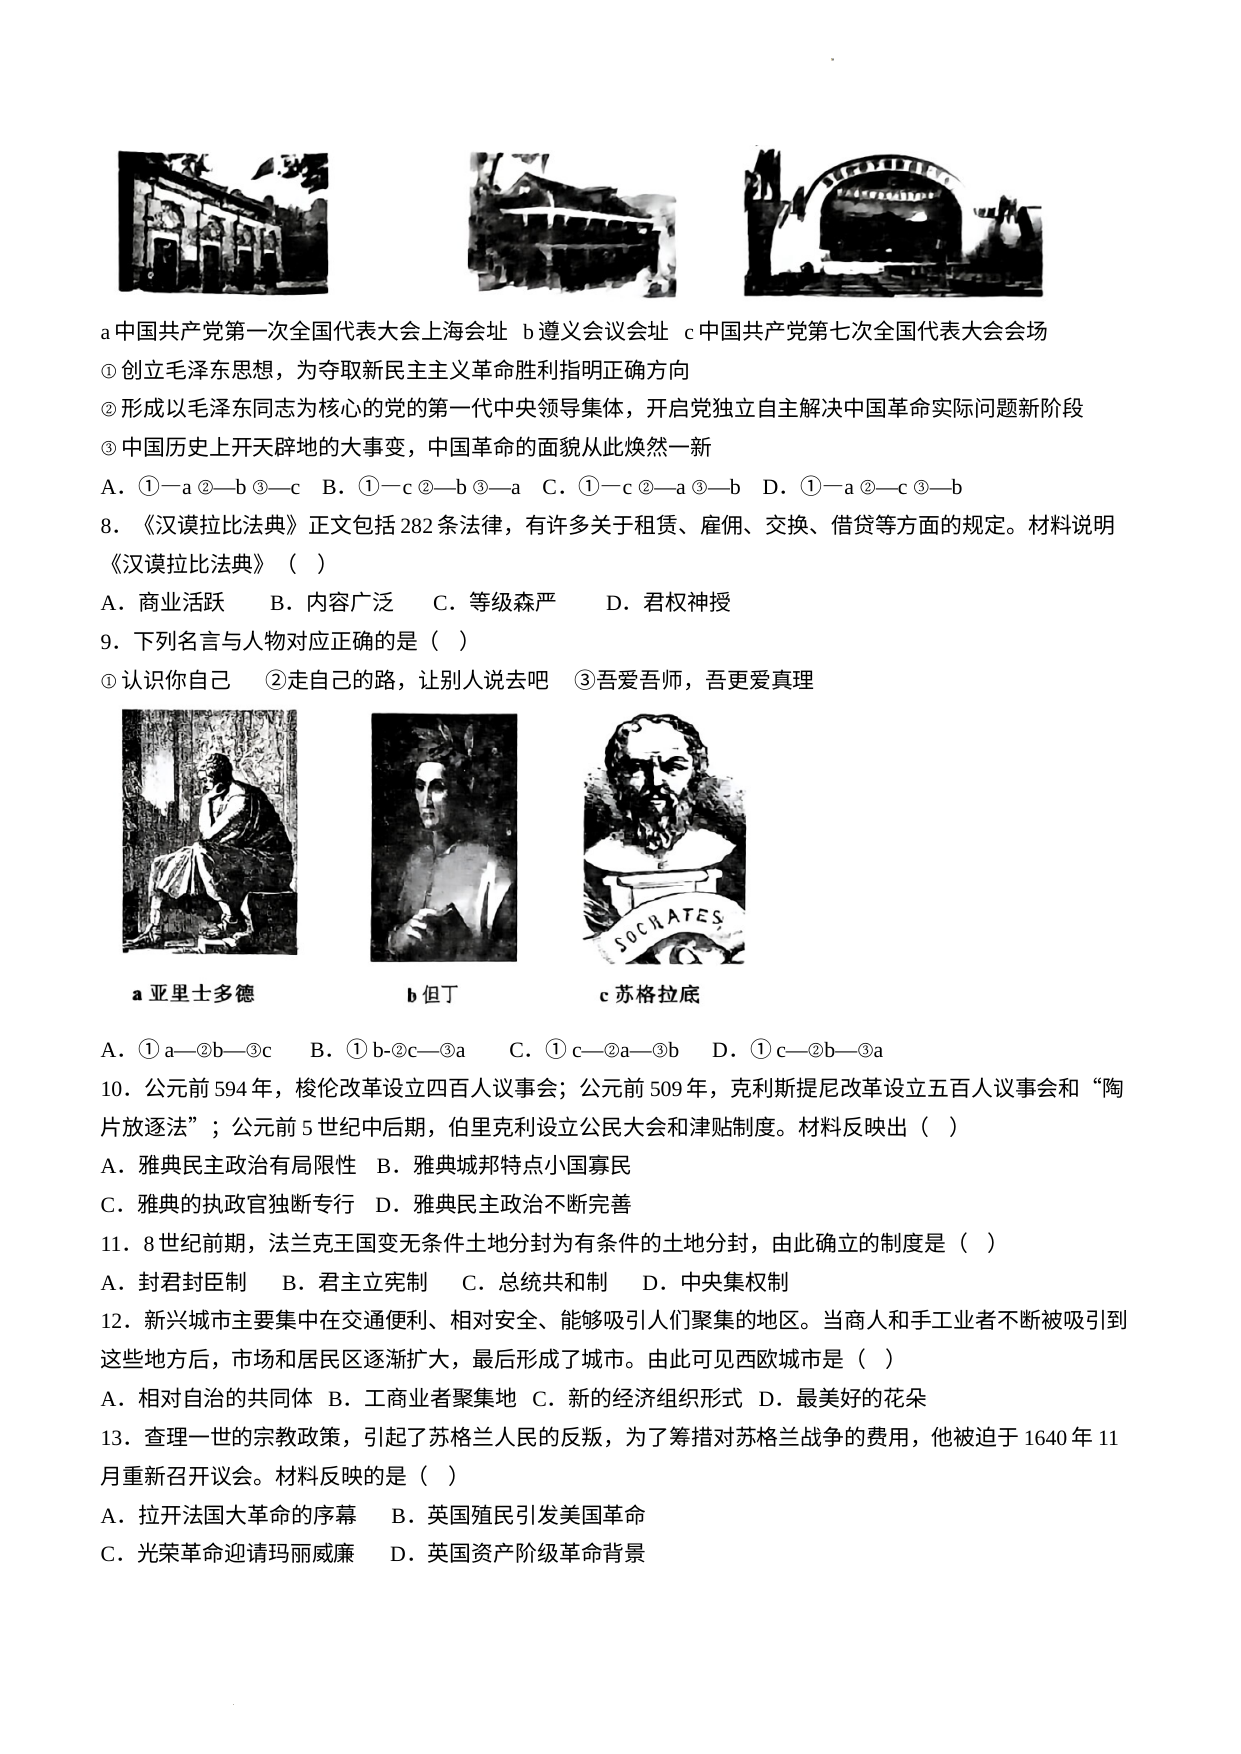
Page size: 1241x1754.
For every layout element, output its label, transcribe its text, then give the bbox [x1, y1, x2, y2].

text 8．《汉谟拉比法典》正文包括282条法律，有许多关于租赁、雇佣、交换、借贷等方面的规定。材料说明《汉谟拉比法典》（ ） [100, 507, 1140, 579]
text 9．下列名言与人物对应正确的是（ ） [100, 624, 1140, 656]
text ③中国历史上开天辟地的大事变，中国革命的面貌从此焕然一新 [100, 430, 1140, 462]
text A．①—a ②—b ③—c B．①—c ②—b ③—a C．①—c ②—a ③—b D．①—a ②—c ③—b [100, 468, 1140, 501]
text ②形成以毛泽东同志为核心的党的第一代中央领导集体，开启党独立自主解决中国革命实际问题新阶段 [100, 391, 1140, 423]
text A．雅典民主政治有局限性 B．雅典城邦特点小国寡民 [100, 1148, 1140, 1181]
text 11．8世纪前期，法兰克王国变无条件土地分封为有条件的土地分封，由此确立的制度是（ ） [100, 1226, 1140, 1258]
text 13．查理一世的宗教政策，引起了苏格兰人民的反叛，为了筹措对苏格兰战争的费用，他被迫于1640年11月重新召开议会。材料反映的是（ ） [100, 1419, 1140, 1491]
text A．相对自治的共同体 B．工商业者聚集地 C．新的经济组织形式 D．最美好的花朵 [100, 1381, 1140, 1413]
text C．光荣革命迎请玛丽威廉 D．英国资产阶级革命背景 [100, 1536, 1140, 1568]
text A．拉开法国大革命的序幕 B．英国殖民引发美国革命 [100, 1497, 1140, 1530]
picture [100, 701, 753, 1008]
text A．商业活跃 B．内容广泛 C．等级森严 D．君权神授 [100, 585, 1140, 617]
text a中国共产党第一次全国代表大会上海会址 b遵义会议会址 c中国共产党第七次全国代表大会会场 [100, 313, 1140, 346]
text 12．新兴城市主要集中在交通便利、相对安全、能够吸引人们聚集的地区。当商人和手工业者不断被吸引到这些地方后，市场和居民区逐渐扩大，最后形成了城市。由此可见西欧城市是（ ） [100, 1303, 1140, 1374]
text 10．公元前594年，梭伦改革设立四百人议事会；公元前509年，克利斯提尼改革设立五百人议事会和“陶片放逐法”；公元前5世纪中后期，伯里克利设立公民大会和津贴制度。材料反映出（ ） [100, 1070, 1140, 1142]
text A．封君封臣制 B．君主立宪制 C．总统共和制 D．中央集权制 [100, 1264, 1140, 1297]
text C．雅典的执政官独断专行 D．雅典民主政治不断完善 [100, 1187, 1140, 1219]
picture [100, 145, 1068, 305]
text A．①a—②b—③c B．①b-②c—③a C．①c—②a—③b D．①c—②b—③a [100, 1032, 1140, 1064]
text ①认识你自己 ②走自己的路，让别人说去吧 ③吾爱吾师，吾更爱真理 [100, 662, 1140, 695]
text ①创立毛泽东思想，为夺取新民主主义革命胜利指明正确方向 [100, 352, 1140, 385]
